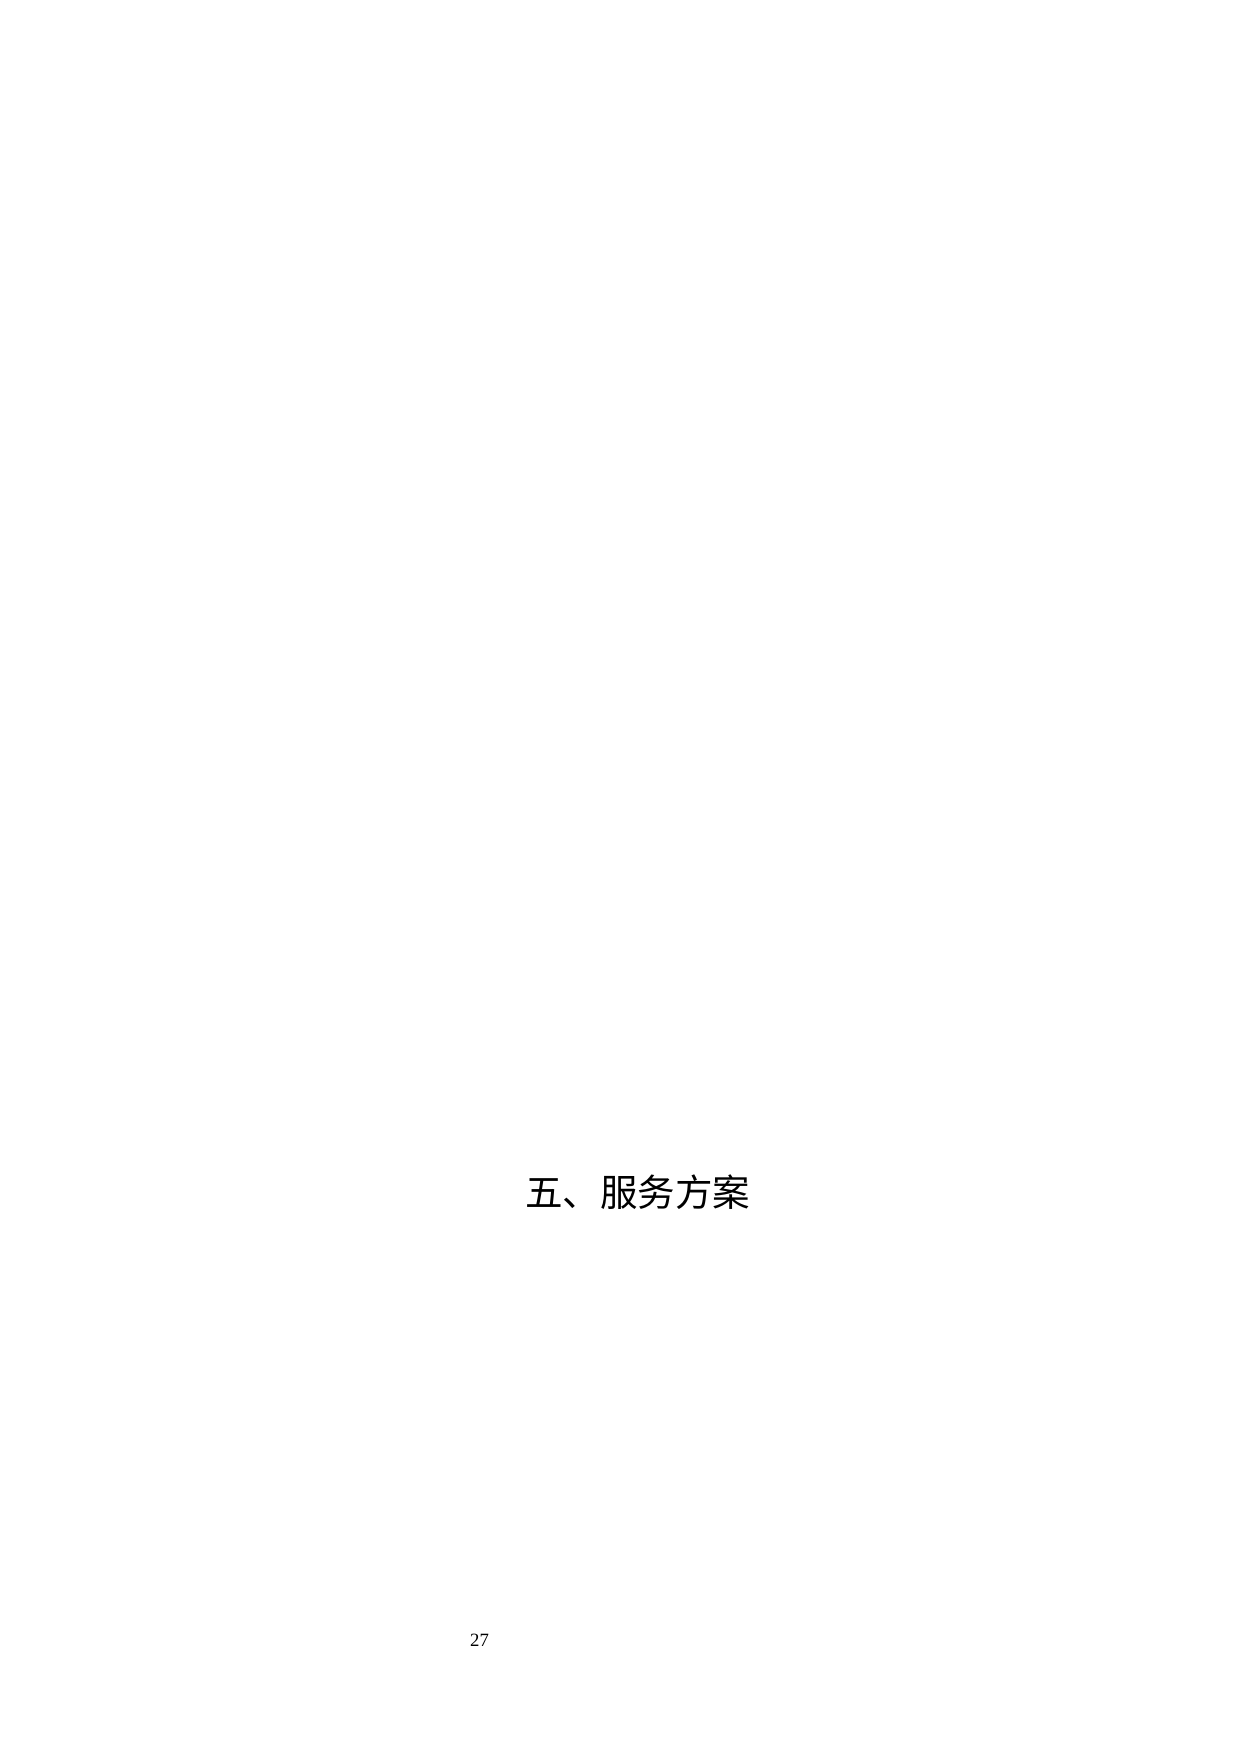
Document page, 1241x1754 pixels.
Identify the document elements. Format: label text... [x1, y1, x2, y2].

text 五、服务方案 [187, 1158, 1053, 1223]
